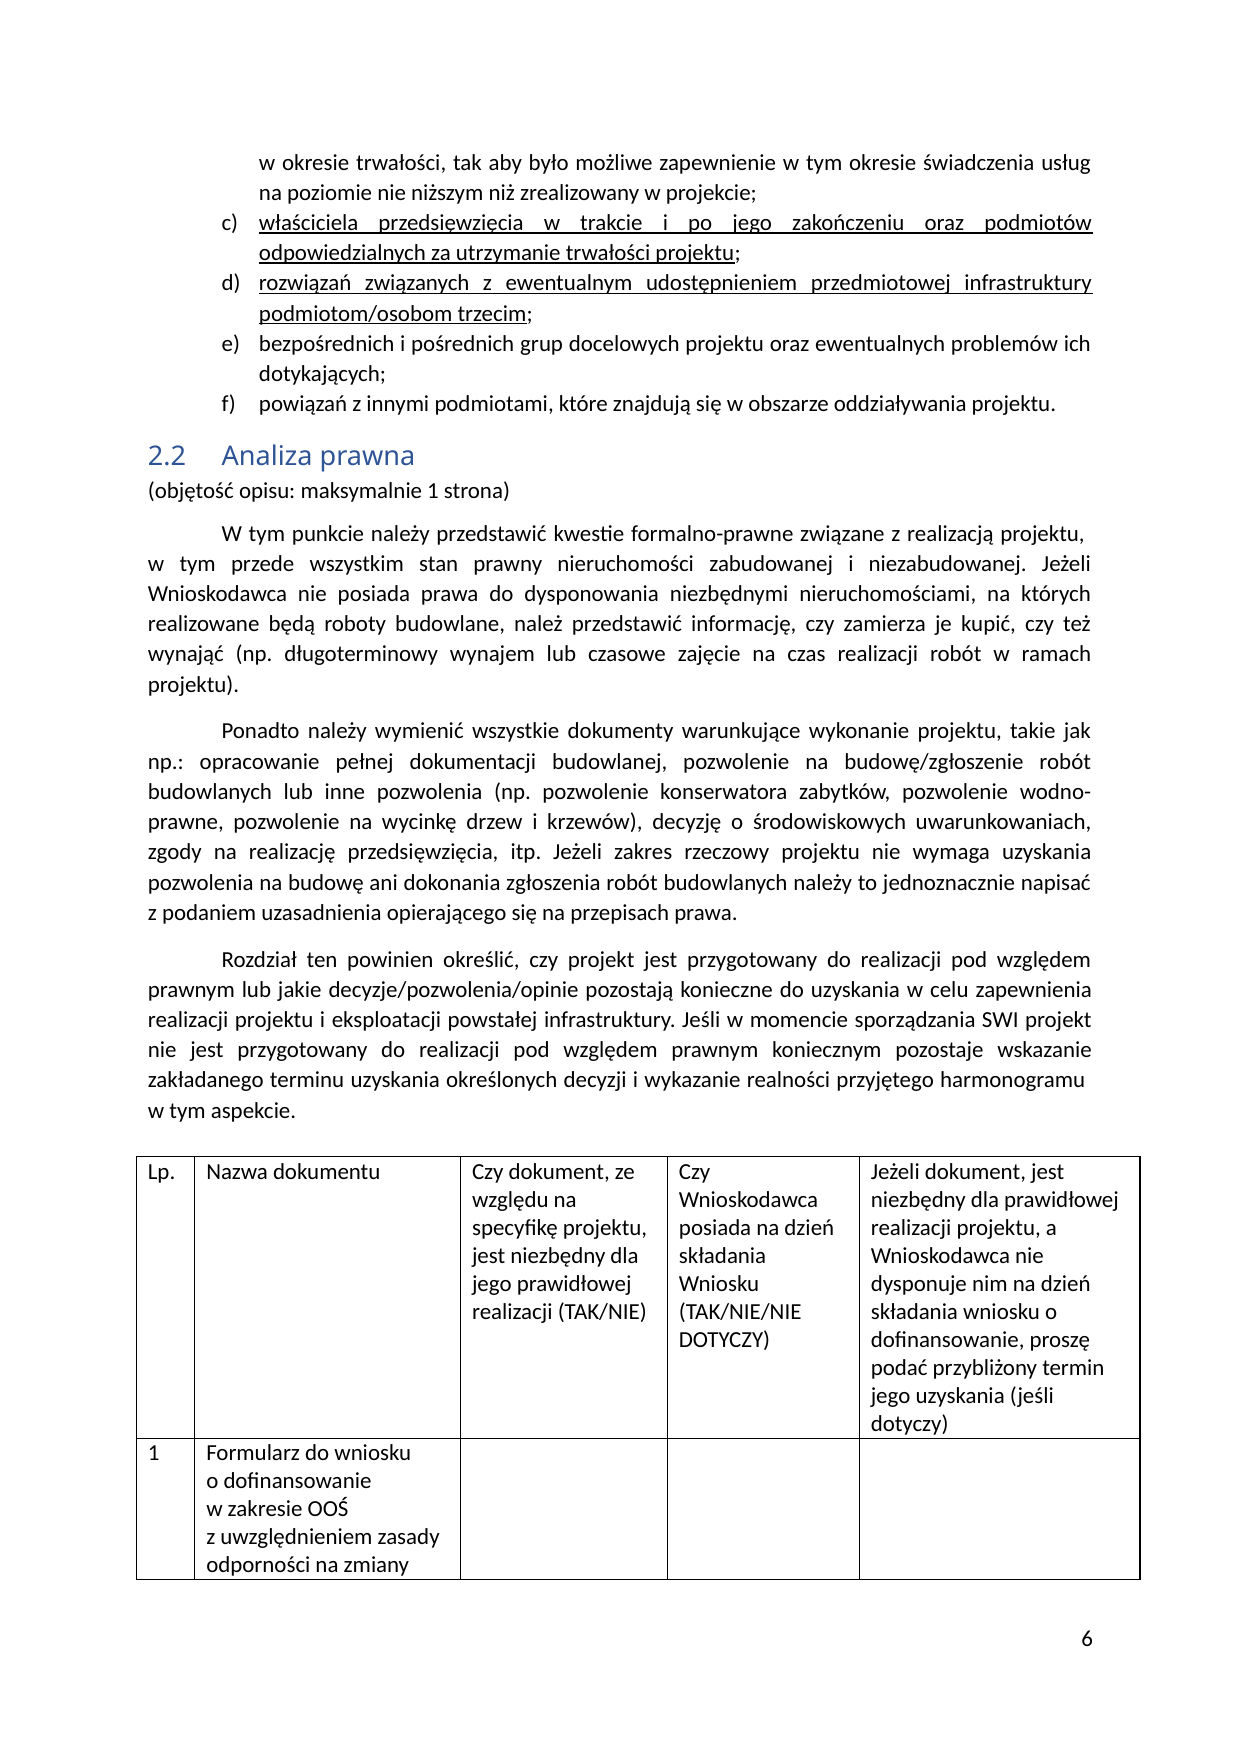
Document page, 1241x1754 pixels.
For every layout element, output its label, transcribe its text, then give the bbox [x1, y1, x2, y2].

table_header Nazwa dokumentu [195, 1157, 460, 1437]
text W tym punkcie należy przedstawić kwestie formalno-prawne związane z realizacją projektu, w tym przede wszystkim stan prawny nieruchomości zabudowanej i niezabudowanej. Jeżeli Wnioskodawca nie posiada prawa do dysponowania niezbędnymi nieruchomościami, na których realizowane będą roboty budowlane, należ przedstawić informację, czy zamierza je kupić, czy też wynająć (np. długoterminowy wynajem lub czasowe zajęcie na czas realizacji robót w ramach projektu). [148, 519, 1093, 698]
table_cell [860, 1439, 1139, 1578]
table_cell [195, 1439, 460, 1578]
list właściciela przedsięwzięcia w trakcie i po jego zakończeniu oraz podmiotów odpowiedzialnych za utrzymanie trwałości projektu; [221, 208, 1093, 266]
text Rozdział ten powinien określić, czy projekt jest przygotowany do realizacji pod względem prawnym lub jakie decyzje/pozwolenia/opinie pozostają konieczne do uzyskania w celu zapewnienia realizacji projektu i eksploatacji powstałej infrastruktury. Jeśli w momencie sporządzania SWI projekt nie jest przygotowany do realizacji pod względem prawnym koniecznym pozostaje wskazanie zakładanego terminu uzyskania określonych decyzji i wykazanie realności przyjętego harmonogramu w tym aspekcie. [148, 945, 1093, 1124]
table_header Jeżeli dokument, jest niezbędny dla prawidłowej realizacji projektu, a Wnioskodawca nie dysponuje nim na dzień składania wniosku o dofinansowanie, proszę podać przybliżony termin jego uzyskania (jeśli dotyczy) [860, 1157, 1139, 1437]
table_header Lp. [137, 1157, 194, 1437]
text Ponadto należy wymienić wszystkie dokumenty warunkujące wykonanie projektu, takie jak np.: opracowanie pełnej dokumentacji budowlanej, pozwolenie na budowę/zgłoszenie robót budowlanych lub inne pozwolenia (np. pozwolenie konserwatora zabytków, pozwolenie wodno-prawne, pozwolenie na wycinkę drzew i krzewów), decyzję o środowiskowych uwarunkowaniach, zgody na realizację przedsięwzięcia, itp. Jeżeli zakres rzeczowy projektu nie wymaga uzyskania pozwolenia na budowę ani dokonania zgłoszenia robót budowlanych należy to jednoznacznie napisać z podaniem uzasadnienia opierającego się na przepisach prawa. [148, 717, 1093, 926]
list rozwiązań związanych z ewentualnym udostępnieniem przedmiotowej infrastruktury podmiotom/osobom trzecim; [221, 268, 1093, 327]
text (objętość opisu: maksymalnie 1 strona) [148, 476, 1093, 504]
list powiązań z innymi podmiotami, które znajdują się w obszarze oddziaływania projektu. [221, 389, 1093, 417]
table_header Czy Wnioskodawca posiada na dzień składania Wniosku (TAK/NIE/NIE DOTYCZY) [668, 1157, 859, 1437]
table_cell [461, 1439, 667, 1578]
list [221, 148, 1093, 206]
list bezpośrednich i pośrednich grup docelowych projektu oraz ewentualnych problemów ich dotykających; [221, 329, 1093, 387]
table_cell [668, 1439, 859, 1578]
subtitle Analiza prawna [148, 436, 1093, 473]
table_header Czy dokument, ze względu na specyfikę projektu, jest niezbędny dla jego prawidłowej realizacji (TAK/NIE) [461, 1157, 667, 1437]
table_cell 1 [137, 1439, 194, 1578]
